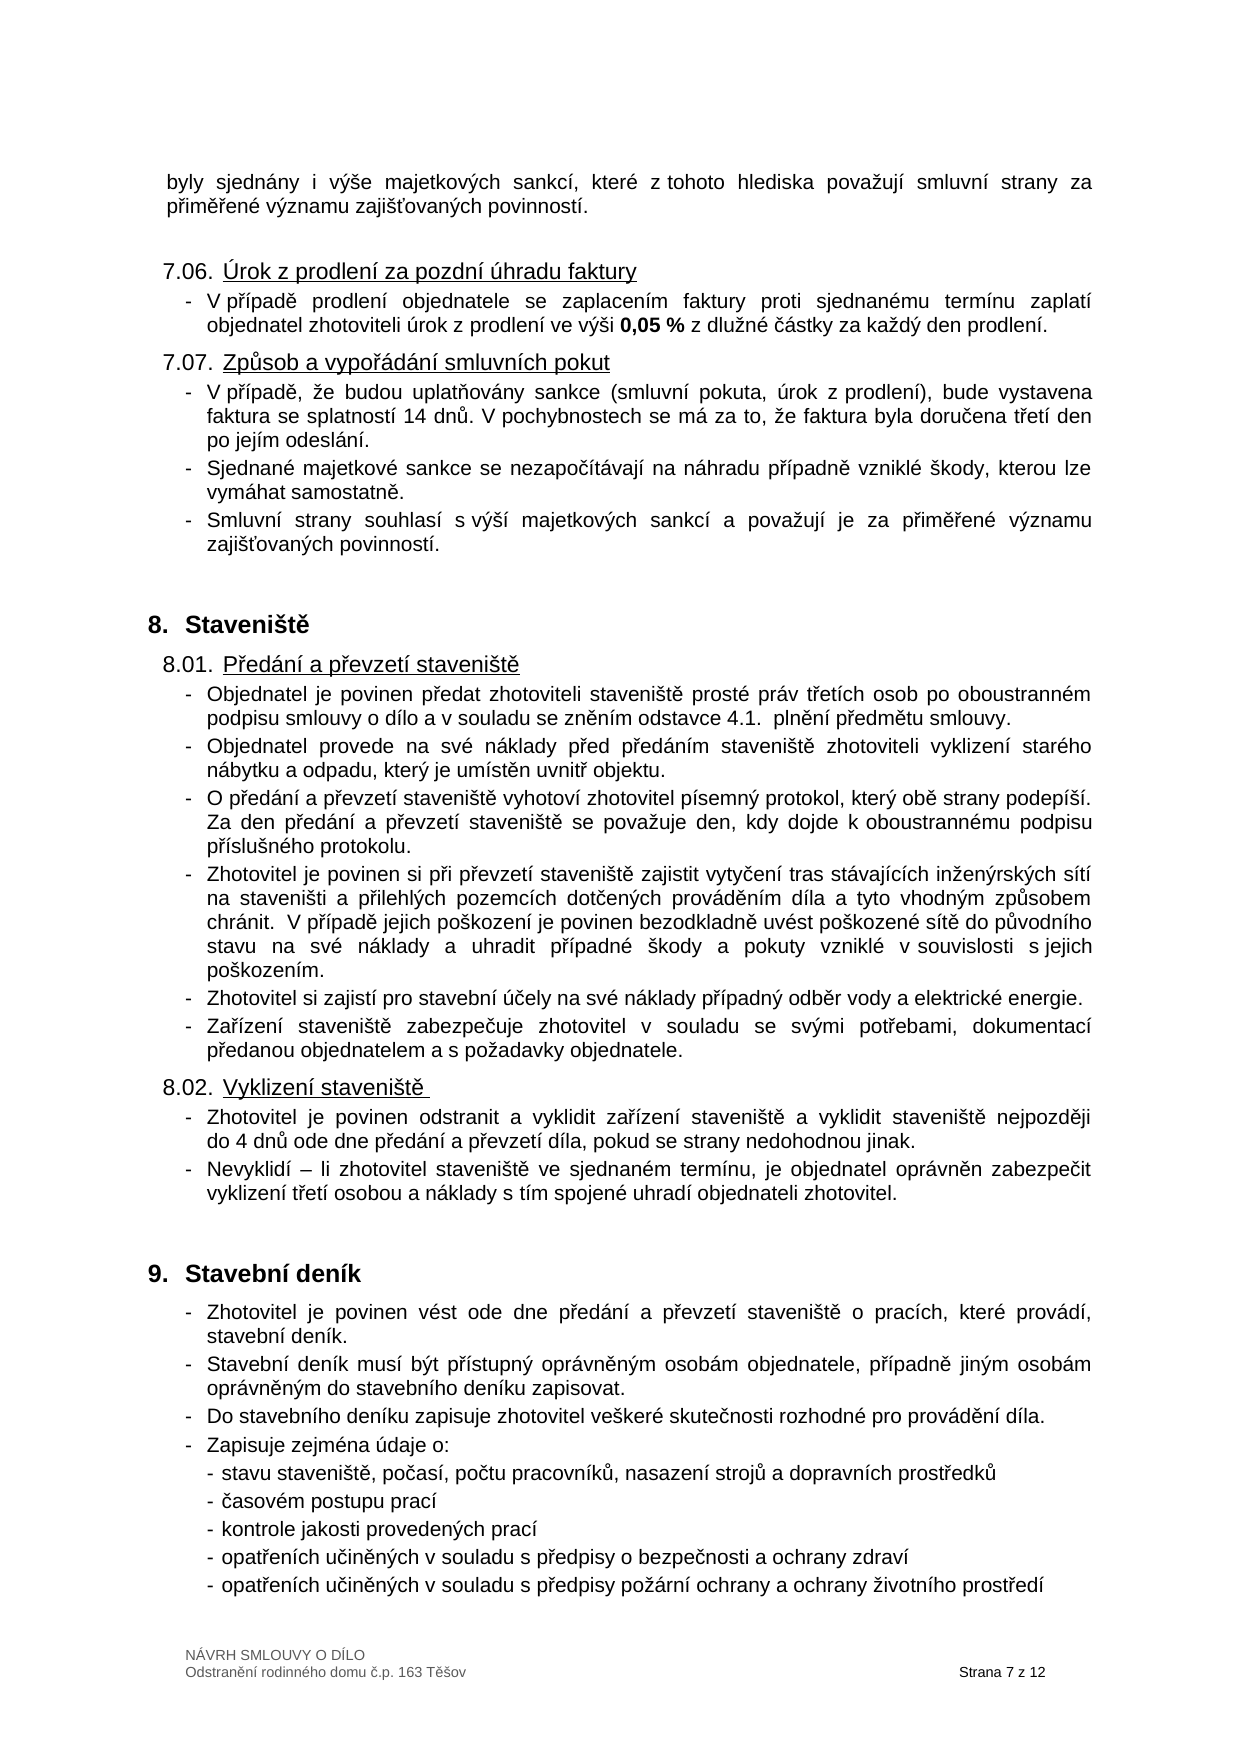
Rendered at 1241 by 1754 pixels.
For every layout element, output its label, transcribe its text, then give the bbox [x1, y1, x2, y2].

text Stavební deník musí být přístupný oprávněným osobám objednatele, případně jiným osobám oprávněným do stavebního deníku zapisovat. [185, 1352, 1093, 1400]
text Do stavebního deníku zapisuje zhotovitel veškeré skutečnosti rozhodné pro provádění díla. [185, 1404, 1093, 1428]
text Zhotovitel je povinen odstranit a vyklidit zařízení staveniště a vyklidit staveniště nejpozději do 4 dnů ode dne předání a převzetí díla, pokud se strany nedohodnou jinak. [185, 1105, 1093, 1153]
text - opatřeních učiněných v souladu s předpisy požární ochrany a ochrany životního prostředí [207, 1573, 1093, 1597]
text Sjednané majetkové sankce se nezapočítávají na náhradu případně vzniklé škody, kterou lze vymáhat samostatně. [185, 456, 1093, 503]
text V případě prodlení objednatele se zaplacením faktury proti sjednanému termínu zaplatí objednatel zhotoviteli úrok z prodlení ve výši 0,05 % z dlužné částky za každý den prodlení. [185, 289, 1093, 337]
text - opatřeních učiněných v souladu s předpisy o bezpečnosti a ochrany zdraví [207, 1545, 1093, 1569]
subtitle Stavební deník [148, 1259, 1093, 1288]
text Zhotovitel je povinen si při převzetí staveniště zajistit vytyčení tras stávajících inženýrských sítí na staveništi a přilehlých pozemcích dotčených prováděním díla a tyto vhodným způsobem chránit. V případě jejich poškození je povinen bezodkladně uvést poškozené sítě do původního stavu na své náklady a uhradit případné škody a pokuty vzniklé v souvislosti s jejich poškozením. [185, 862, 1093, 982]
text Zařízení staveniště zabezpečuje zhotovitel v souladu se svými potřebami, dokumentací předanou objednatelem a s požadavky objednatele. [185, 1014, 1093, 1062]
text Zapisuje zejména údaje o: [185, 1432, 1093, 1456]
text - časovém postupu prací [207, 1489, 1093, 1513]
text Objednatel je povinen předat zhotoviteli staveniště prosté práv třetích osob po oboustranném podpisu smlouvy o dílo a v souladu se zněním odstavce 4.1. plnění předmětu smlouvy. [185, 682, 1093, 729]
text Zhotovitel si zajistí pro stavební účely na své náklady případný odběr vody a elektrické energie. [185, 986, 1093, 1010]
text O předání a převzetí staveniště vyhotoví zhotovitel písemný protokol, který obě strany podepíší. Za den předání a převzetí staveniště se považuje den, kdy dojde k oboustrannému podpisu příslušného protokolu. [185, 786, 1093, 858]
subtitle Vyklizení staveniště [162, 1074, 1093, 1101]
subtitle Způsob a vypořádání smluvních pokut [162, 349, 1093, 375]
subtitle Úrok z prodlení za pozdní úhradu faktury [162, 258, 1093, 284]
text Nevyklidí – li zhotovitel staveniště ve sjednaném termínu, je objednatel oprávněn zabezpečit vyklizení třetí osobou a náklady s tím spojené uhradí objednateli zhotovitel. [185, 1157, 1093, 1205]
subtitle Předání a převzetí staveniště [162, 651, 1093, 677]
text Smluvní strany souhlasí s výší majetkových sankcí a považují je za přiměřené významu zajišťovaných povinností. [185, 508, 1093, 556]
text Zhotovitel je povinen vést ode dne předání a převzetí staveniště o pracích, které provádí, stavební deník. [185, 1300, 1093, 1348]
text - stavu staveniště, počasí, počtu pracovníků, nasazení strojů a dopravních prostředků [207, 1461, 1093, 1484]
subtitle Staveniště [148, 610, 1093, 638]
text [166, 169, 1093, 217]
text Objednatel provede na své náklady před předáním staveniště zhotoviteli vyklizení starého nábytku a odpadu, který je umístěn uvnitř objektu. [185, 734, 1093, 782]
text - kontrole jakosti provedených prací [207, 1517, 1093, 1541]
text V případě, že budou uplatňovány sankce (smluvní pokuta, úrok z prodlení), bude vystavena faktura se splatností 14 dnů. V pochybnostech se má za to, že faktura byla doručena třetí den po jejím odeslání. [185, 379, 1093, 451]
